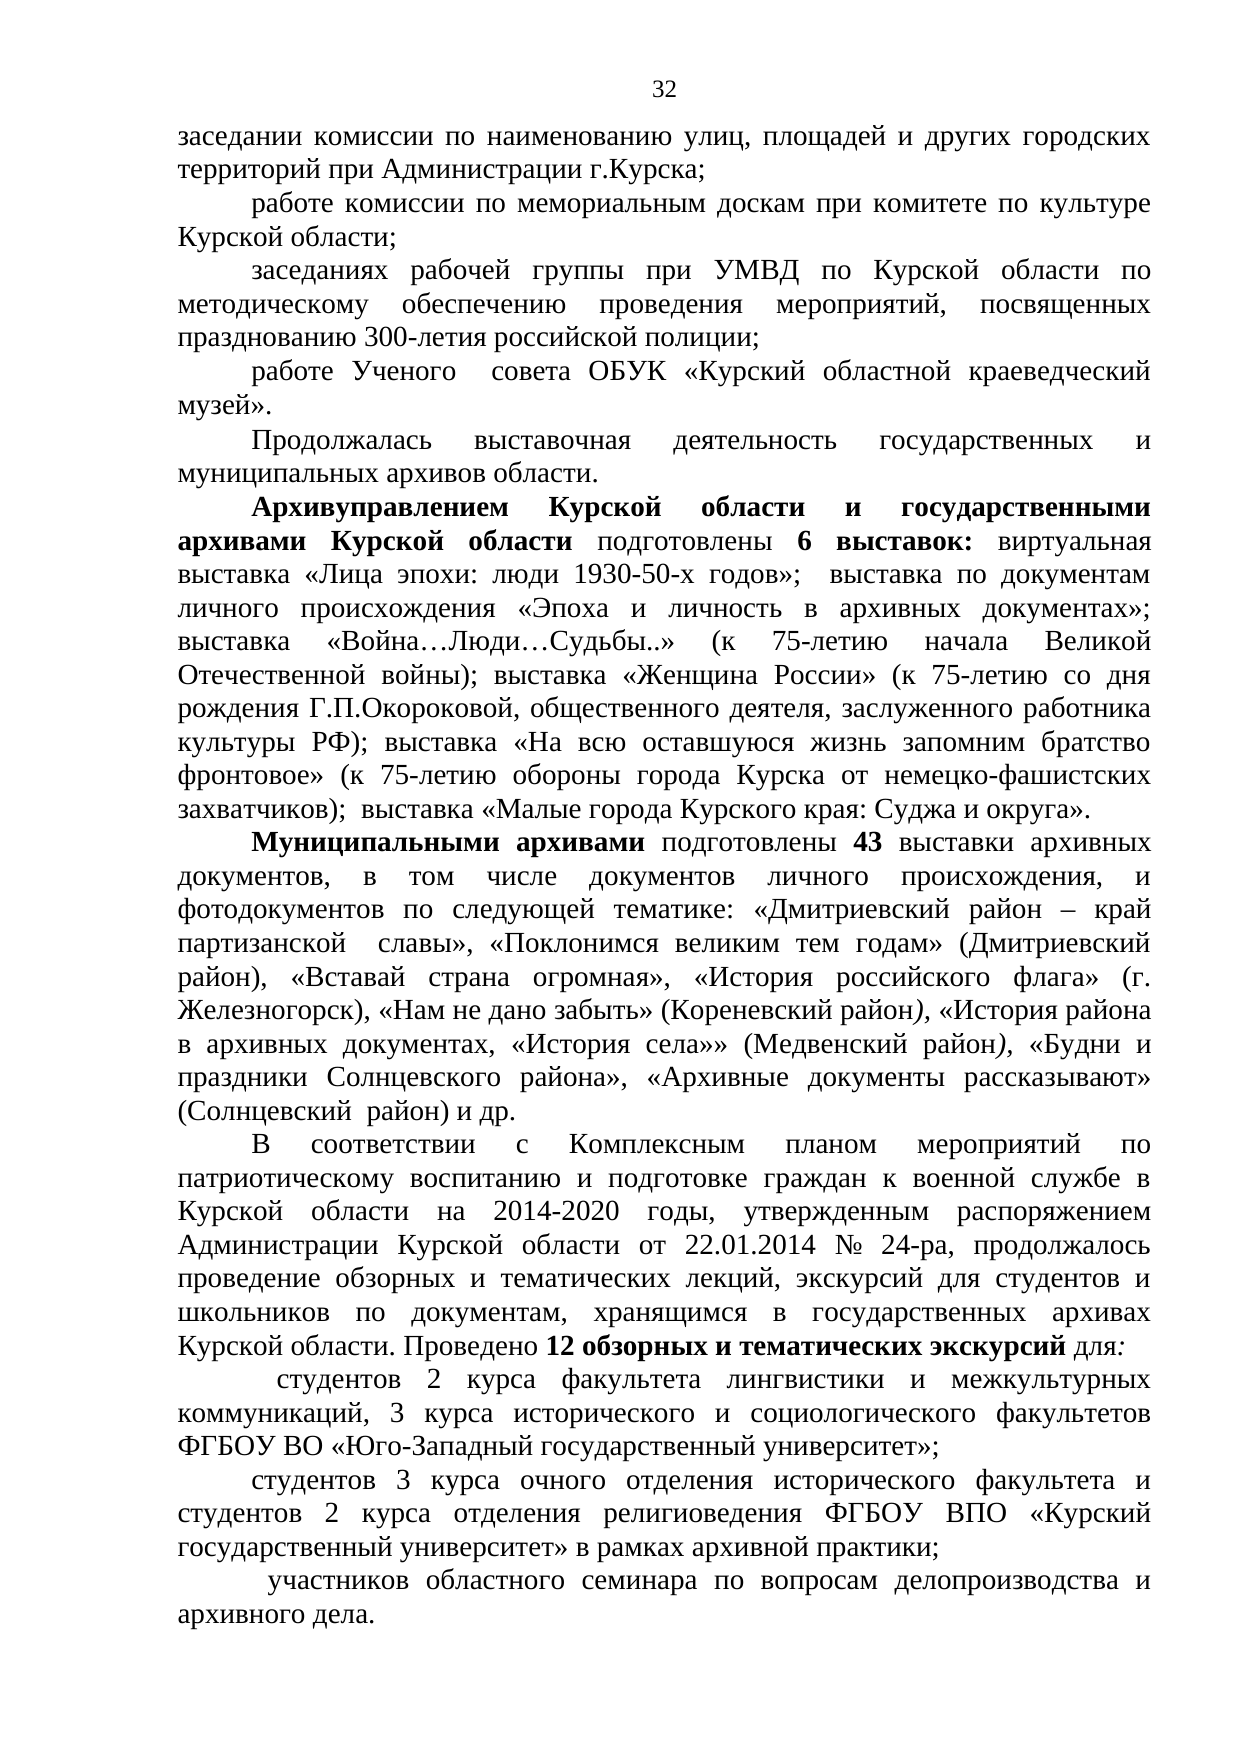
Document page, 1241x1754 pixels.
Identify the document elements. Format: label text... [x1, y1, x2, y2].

text В соответствии с Комплексным планом мероприятий по патриотическому воспитанию и подготовке граждан к военной службе в Курской области на 2014-2020 годы, утвержденным распоряжением Администрации Курской области от 22.01.2014 № 24-ра, продолжалось проведение обзорных и тематических лекций, экскурсий для студентов и школьников по документам, хранящимся в государственных архивах Курской области. Проведено 12 обзорных и тематических экскурсий для: [177, 1126, 1152, 1361]
text студентов 2 курса факультета лингвистики и межкультурных коммуникаций, 3 курса исторического и социологического факультетов ФГБОУ ВО «Юго-Западный государственный университет»; [177, 1361, 1152, 1462]
text Архивуправлением Курской области и государственными архивами Курской области подготовлены 6 выставок: виртуальная выставка «Лица эпохи: люди 1930-50-х годов»; выставка по документам личного происхождения «Эпоха и личность в архивных документах»; выставка «Война…Люди…Судьбы..» (к 75-летию начала Великой Отечественной войны); выставка «Женщина России» (к 75-летию со дня рождения Г.П.Окороковой, общественного деятеля, заслуженного работника культуры РФ); выставка «На всю оставшуюся жизнь запомним братство фронтовое» (к 75-летию обороны города Курска от немецко-фашистских захватчиков); выставка «Малые города Курского края: Суджа и округа». [177, 489, 1152, 824]
text заседаниях рабочей группы при УМВД по Курской области по методическому обеспечению проведения мероприятий, посвященных празднованию 300-летия российской полиции; [177, 252, 1152, 353]
text работе комиссии по мемориальным доскам при комитете по культуре Курской области; [177, 185, 1152, 252]
text Муниципальными архивами подготовлены 43 выставки архивных документов, в том числе документов личного происхождения, и фотодокументов по следующей тематике: «Дмитриевский район – край партизанской славы», «Поклонимся великим тем годам» (Дмитриевский район), «Вставай страна огромная», «История российского флага» (г. Железногорск), «Нам не дано забыть» (Кореневский район), «История района в архивных документах, «История села»» (Медвенский район), «Будни и праздники Солнцевского района», «Архивные документы рассказывают» (Солнцевский район) и др. [177, 824, 1152, 1126]
text Продолжалась выставочная деятельность государственных и муниципальных архивов области. [177, 422, 1152, 489]
text работе Ученого совета ОБУК «Курский областной краеведческий музей». [177, 353, 1152, 422]
text участников областного семинара по вопросам делопроизводства и архивного дела. [177, 1562, 1152, 1629]
text студентов 3 курса очного отделения исторического факультета и студентов 2 курса отделения религиоведения ФГБОУ ВПО «Курский государственный университет» в рамках архивной практики; [177, 1462, 1152, 1562]
text заседании комиссии по наименованию улиц, площадей и других городских территорий при Администрации г.Курска; [177, 118, 1152, 185]
